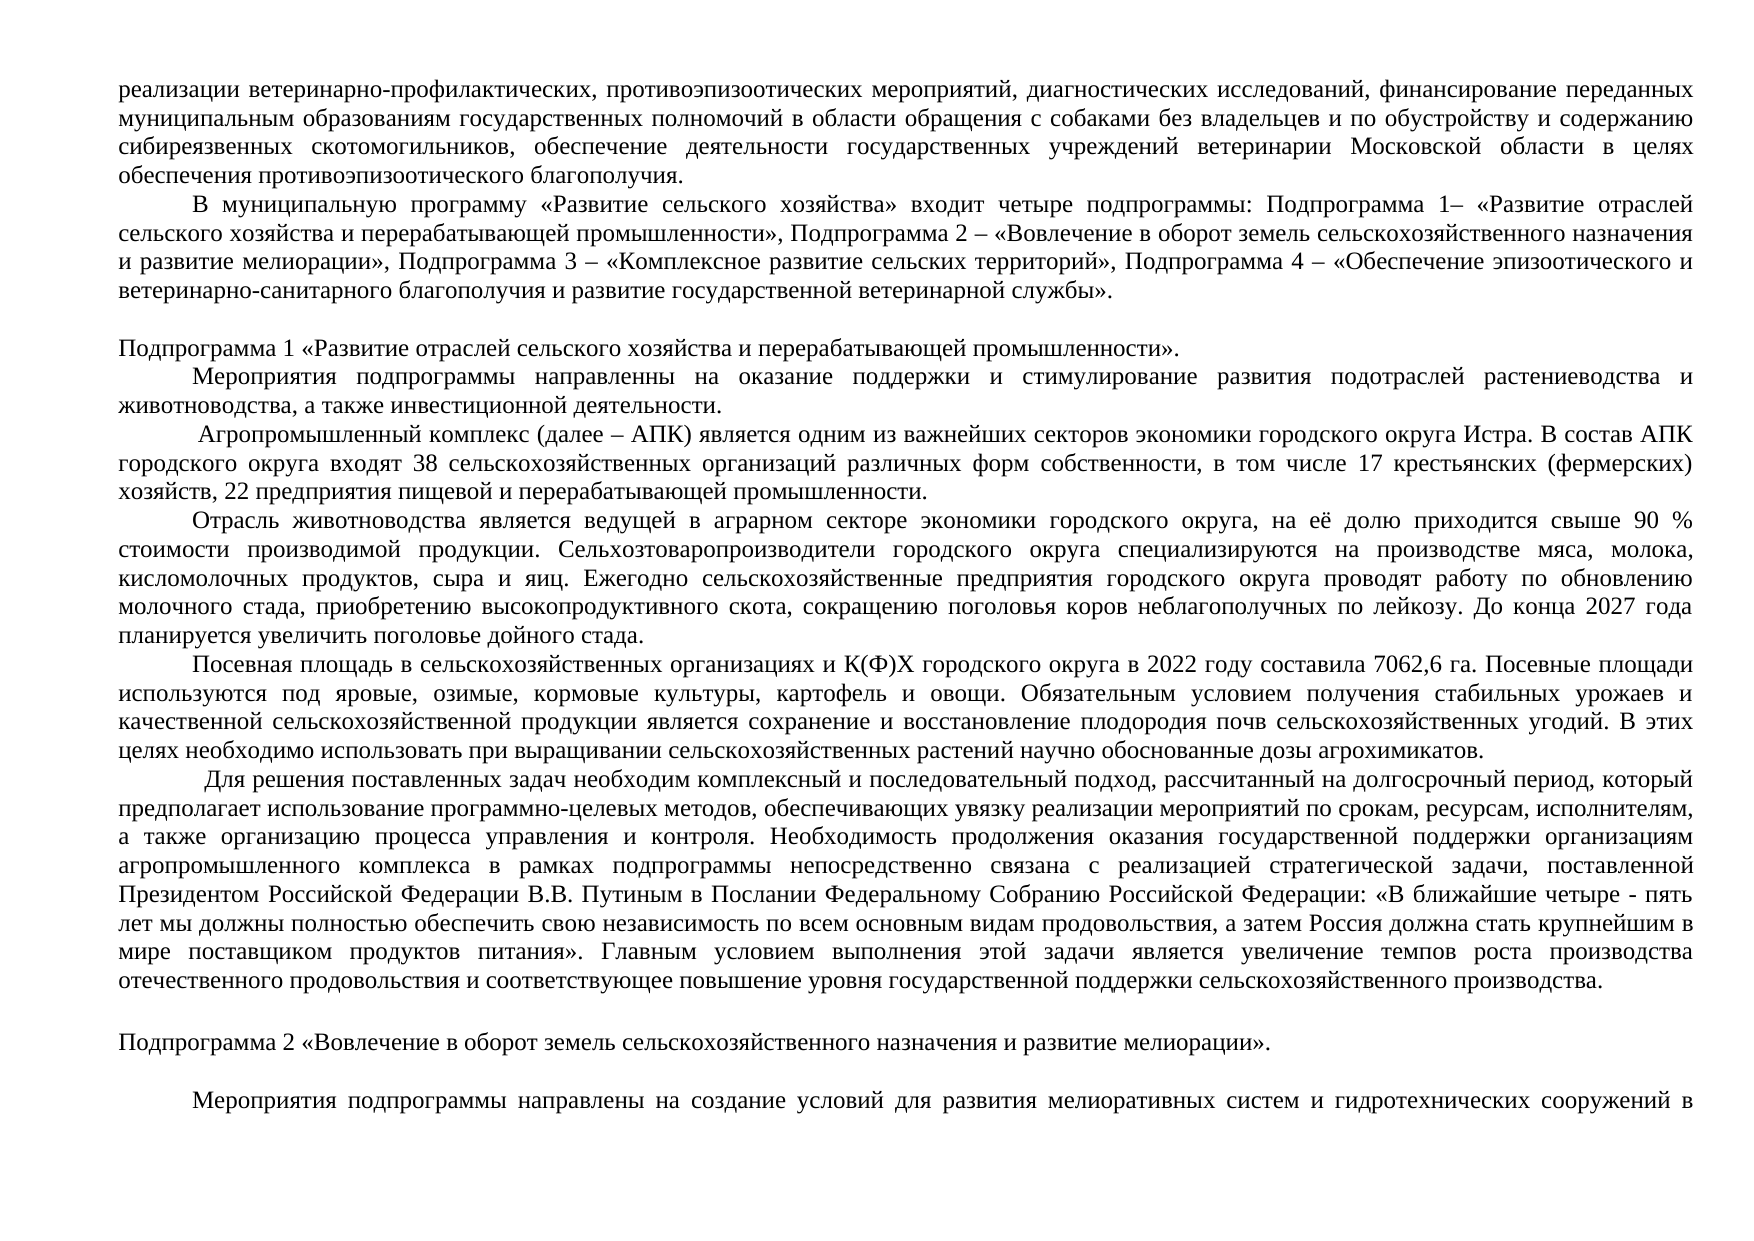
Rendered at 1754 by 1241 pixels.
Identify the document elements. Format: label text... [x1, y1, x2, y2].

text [118, 1085, 1695, 1114]
text Посевная площадь в сельскохозяйственных организациях и К(Ф)Х городского округа в 2022 году составила 7062,6 га. Посевные площади используются под яровые, озимые, кормовые культуры, картофель и овощи. Обязательным условием получения стабильных урожаев и качественной сельскохозяйственной продукции является сохранение и восстановление плодородия почв сельскохозяйственных угодий. В этих целях необходимо использовать при выращивании сельскохозяйственных растений научно обоснованные дозы агрохимикатов. [118, 649, 1695, 764]
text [118, 74, 1695, 189]
text Подпрограмма 2 «Вовлечение в оборот земель сельскохозяйственного назначения и развитие мелиорации». [118, 1027, 1695, 1056]
text Мероприятия подпрограммы направленны на оказание поддержки и стимулирование развития подотраслей растениеводства и животноводства, а также инвестиционной деятельности. [118, 361, 1695, 419]
text Для решения поставленных задач необходим комплексный и последовательный подход, рассчитанный на долгосрочный период, который предполагает использование программно-целевых методов, обеспечивающих увязку реализации мероприятий по срокам, ресурсам, исполнителям, а также организацию процесса управления и контроля. Необходимость продолжения оказания государственной поддержки организациям агропромышленного комплекса в рамках подпрограммы непосредственно связана с реализацией стратегической задачи, поставленной Президентом Российской Федерации В.В. Путиным в Послании Федеральному Собранию Российской Федерации: «В ближайшие четыре - пять лет мы должны полностью обеспечить свою независимость по всем основным видам продовольствия, а затем Россия должна стать крупнейшим в мире поставщиком продуктов питания». Главным условием выполнения этой задачи является увеличение темпов роста производства отечественного продовольствия и соответствующее повышение уровня государственной поддержки сельскохозяйственного производства. [118, 764, 1695, 994]
text В муниципальную программу «Развитие сельского хозяйства» входит четыре подпрограммы: Подпрограмма 1– «Развитие отраслей сельского хозяйства и перерабатывающей промышленности», Подпрограмма 2 – «Вовлечение в оборот земель сельскохозяйственного назначения и развитие мелиорации», Подпрограмма 3 – «Комплексное развитие сельских территорий», Подпрограмма 4 – «Обеспечение эпизоотического и ветеринарно-санитарного благополучия и развитие государственной ветеринарной службы». [118, 189, 1695, 304]
text Агропромышленный комплекс (далее – АПК) является одним из важнейших секторов экономики городского округа Истра. В состав АПК городского округа входят 38 сельскохозяйственных организаций различных форм собственности, в том числе 17 крестьянских (фермерских) хозяйств, 22 предприятия пищевой и перерабатывающей промышленности. [118, 419, 1695, 505]
text Подпрограмма 1 «Развитие отраслей сельского хозяйства и перерабатывающей промышленности». [118, 333, 1695, 361]
text Отрасль животноводства является ведущей в аграрном секторе экономики городского округа, на её долю приходится свыше 90 % стоимости производимой продукции. Сельхозтоваропроизводители городского округа специализируются на производстве мяса, молока, кисломолочных продуктов, сыра и яиц. Ежегодно сельскохозяйственные предприятия городского округа проводят работу по обновлению молочного стада, приобретению высокопродуктивного скота, сокращению поголовья коров неблагополучных по лейкозу. До конца 2027 года планируется увеличить поголовье дойного стада. [118, 505, 1695, 649]
